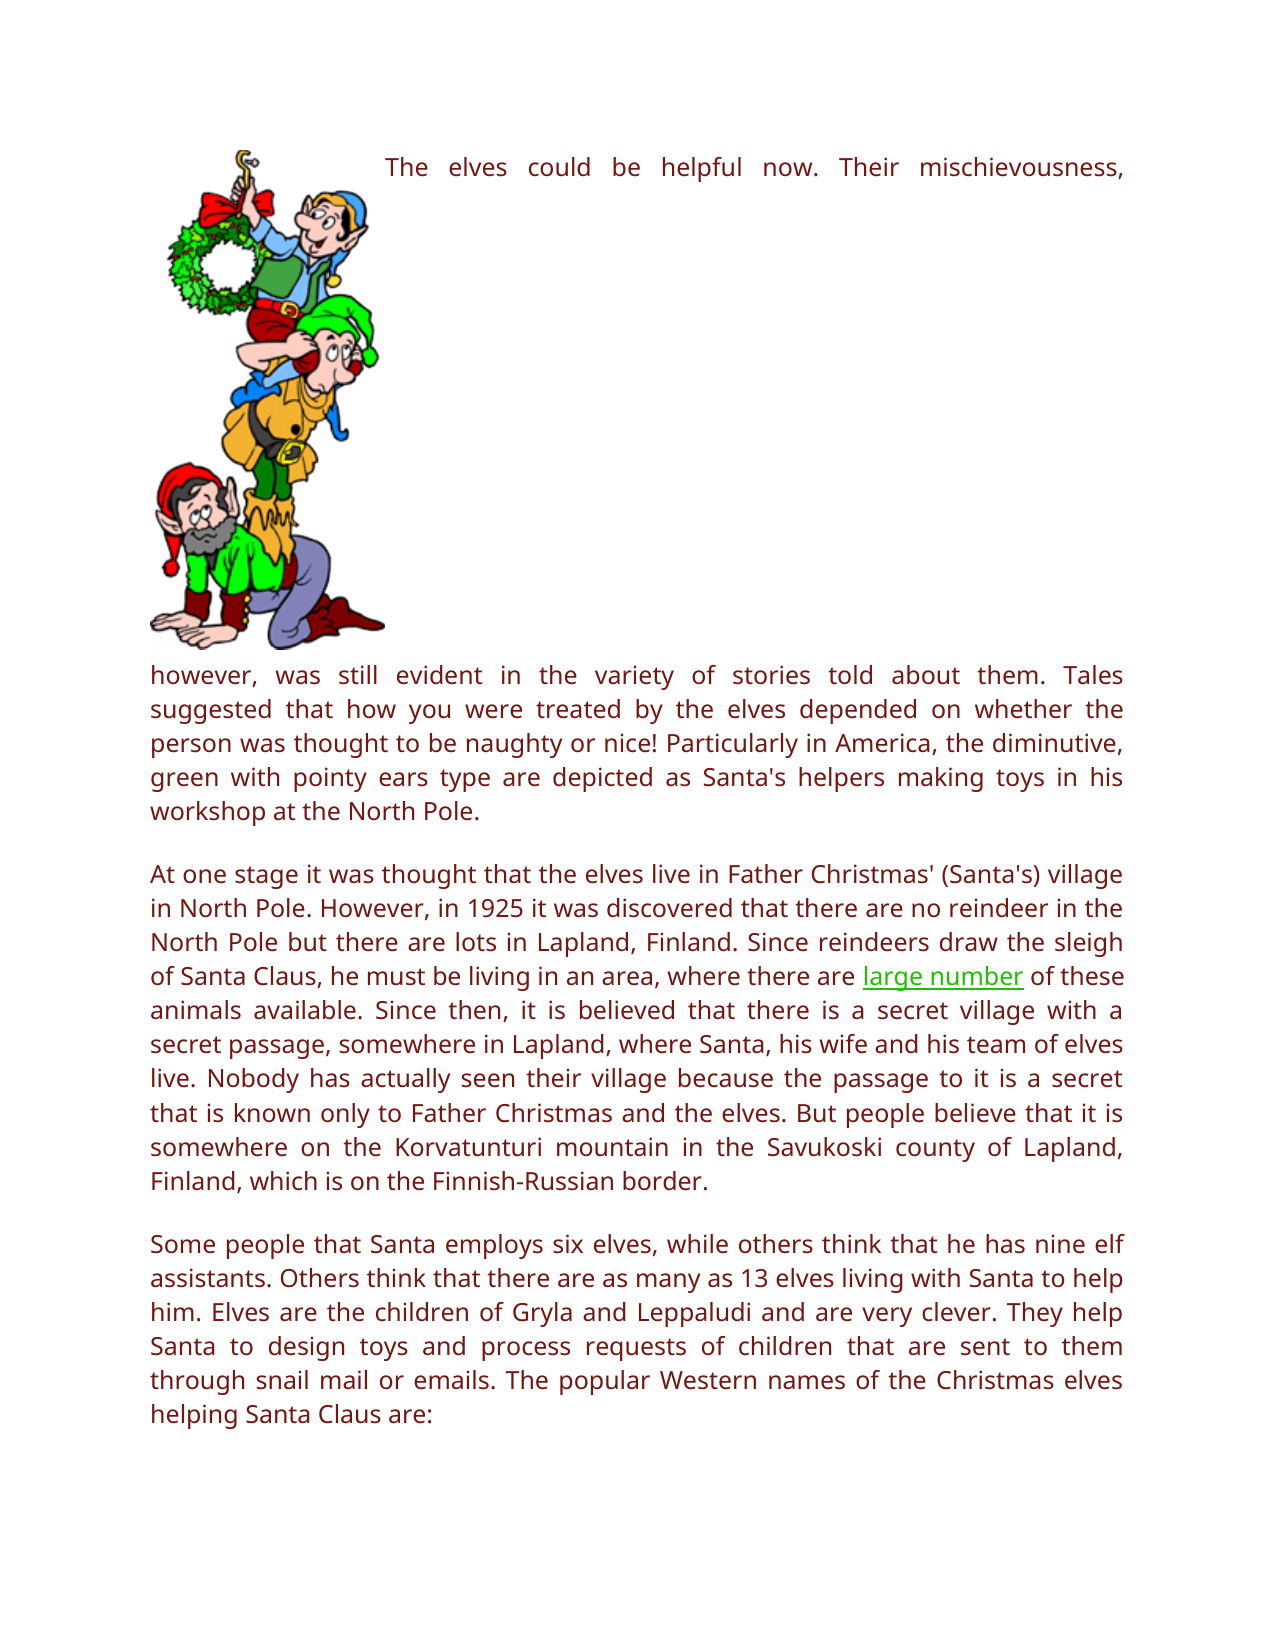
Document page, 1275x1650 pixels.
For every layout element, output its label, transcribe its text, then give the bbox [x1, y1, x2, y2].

picture [150, 150, 385, 650]
text At one stage it was thought that the elves live in Father Christmas' (Santa's) village in North Pole. However, in 1925 it was discovered that there are no reindeer in the North Pole but there are lots in Lapland, Finland. Since reindeers draw the sleigh of Santa Claus, he must be living in an area, where there are large number of these animals available. Since then, it is believed that there is a secret village with a secret passage, somewhere in Lapland, where Santa, his wife and his team of elves live. Nobody has actually seen their village because the passage to it is a secret that is known only to Father Christmas and the elves. But people believe that it is somewhere on the Korvatunturi mountain in the Savukoski county of Lapland, Finland, which is on the Finnish-Russian border. [150, 857, 1125, 1197]
text Some people that Santa employs six elves, while others think that he has nine elf assistants. Others think that there are as many as 13 elves living with Santa to help him. Elves are the children of Gryla and Leppaludi and are very clever. They help Santa to design toys and process requests of children that are sent to them through snail mail or emails. The popular Western names of the Christmas elves helping Santa Claus are: [150, 1227, 1125, 1431]
text The elves could be helpful now. Their mischievousness, however, was still evident in the variety of stories told about them. Tales suggested that how you were treated by the elves depended on whether the person was thought to be naughty or nice! Particularly in America, the diminutive, green with pointy ears type are depicted as Santa's helpers making toys in his workshop at the North Pole. [150, 150, 1125, 828]
